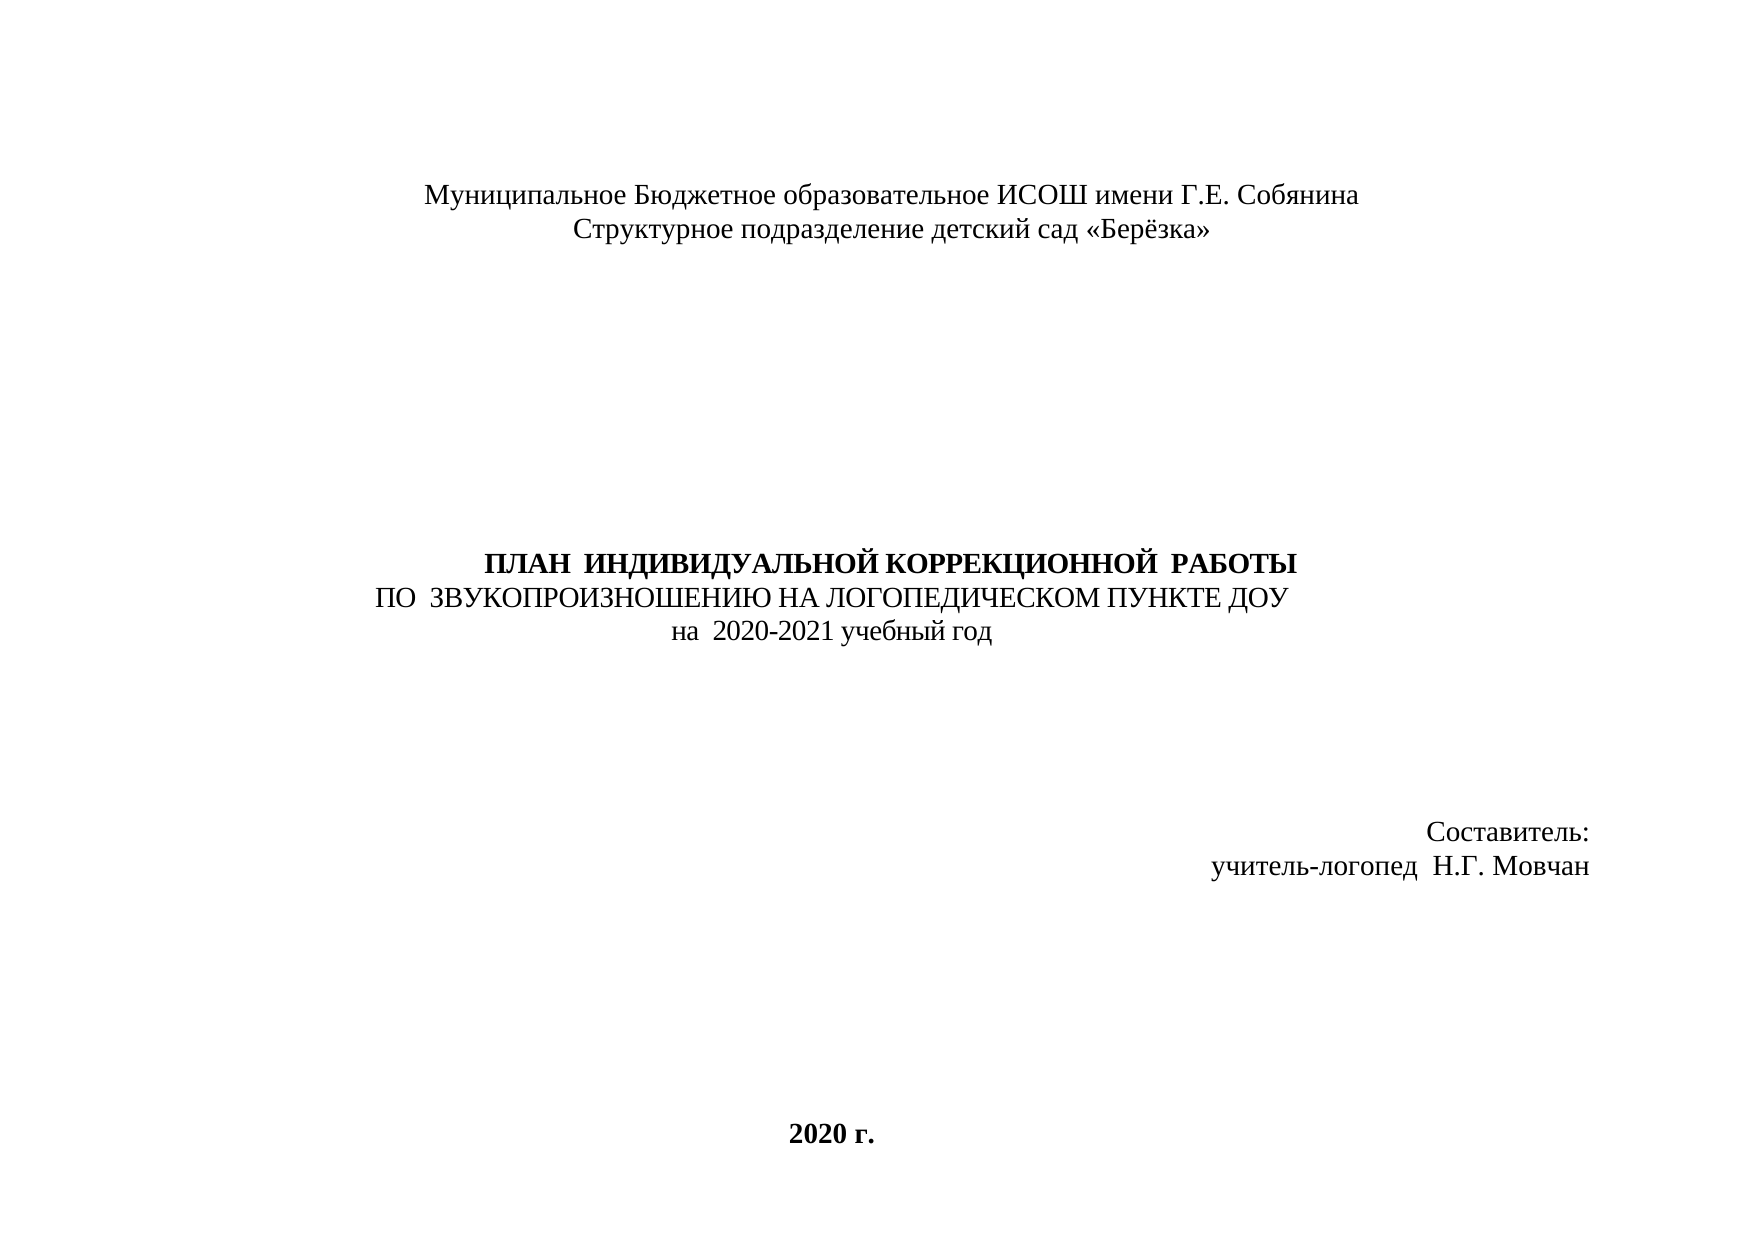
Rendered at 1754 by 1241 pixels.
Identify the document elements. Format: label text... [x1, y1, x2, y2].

text ПЛАН ИНДИВИДУАЛЬНОЙ КОРРЕКЦИОННОЙ РАБОТЫ [162, 546, 1590, 580]
text Структурное подразделение детский сад «Берёзка» [118, 211, 1636, 244]
text учитель-логопед Н.Г. Мовчан [44, 848, 1590, 882]
text Составитель: [44, 814, 1590, 848]
text на 2020-2021 учебный год [44, 613, 1590, 647]
text 2020 г. [44, 1116, 1590, 1150]
text Муниципальное Бюджетное образовательное ИСОШ имени Г.Е. Собянина [118, 177, 1636, 211]
text ПО ЗВУКОПРОИЗНОШЕНИЮ НА ЛОГОПЕДИЧЕСКОМ ПУНКТЕ ДОУ [44, 580, 1590, 613]
